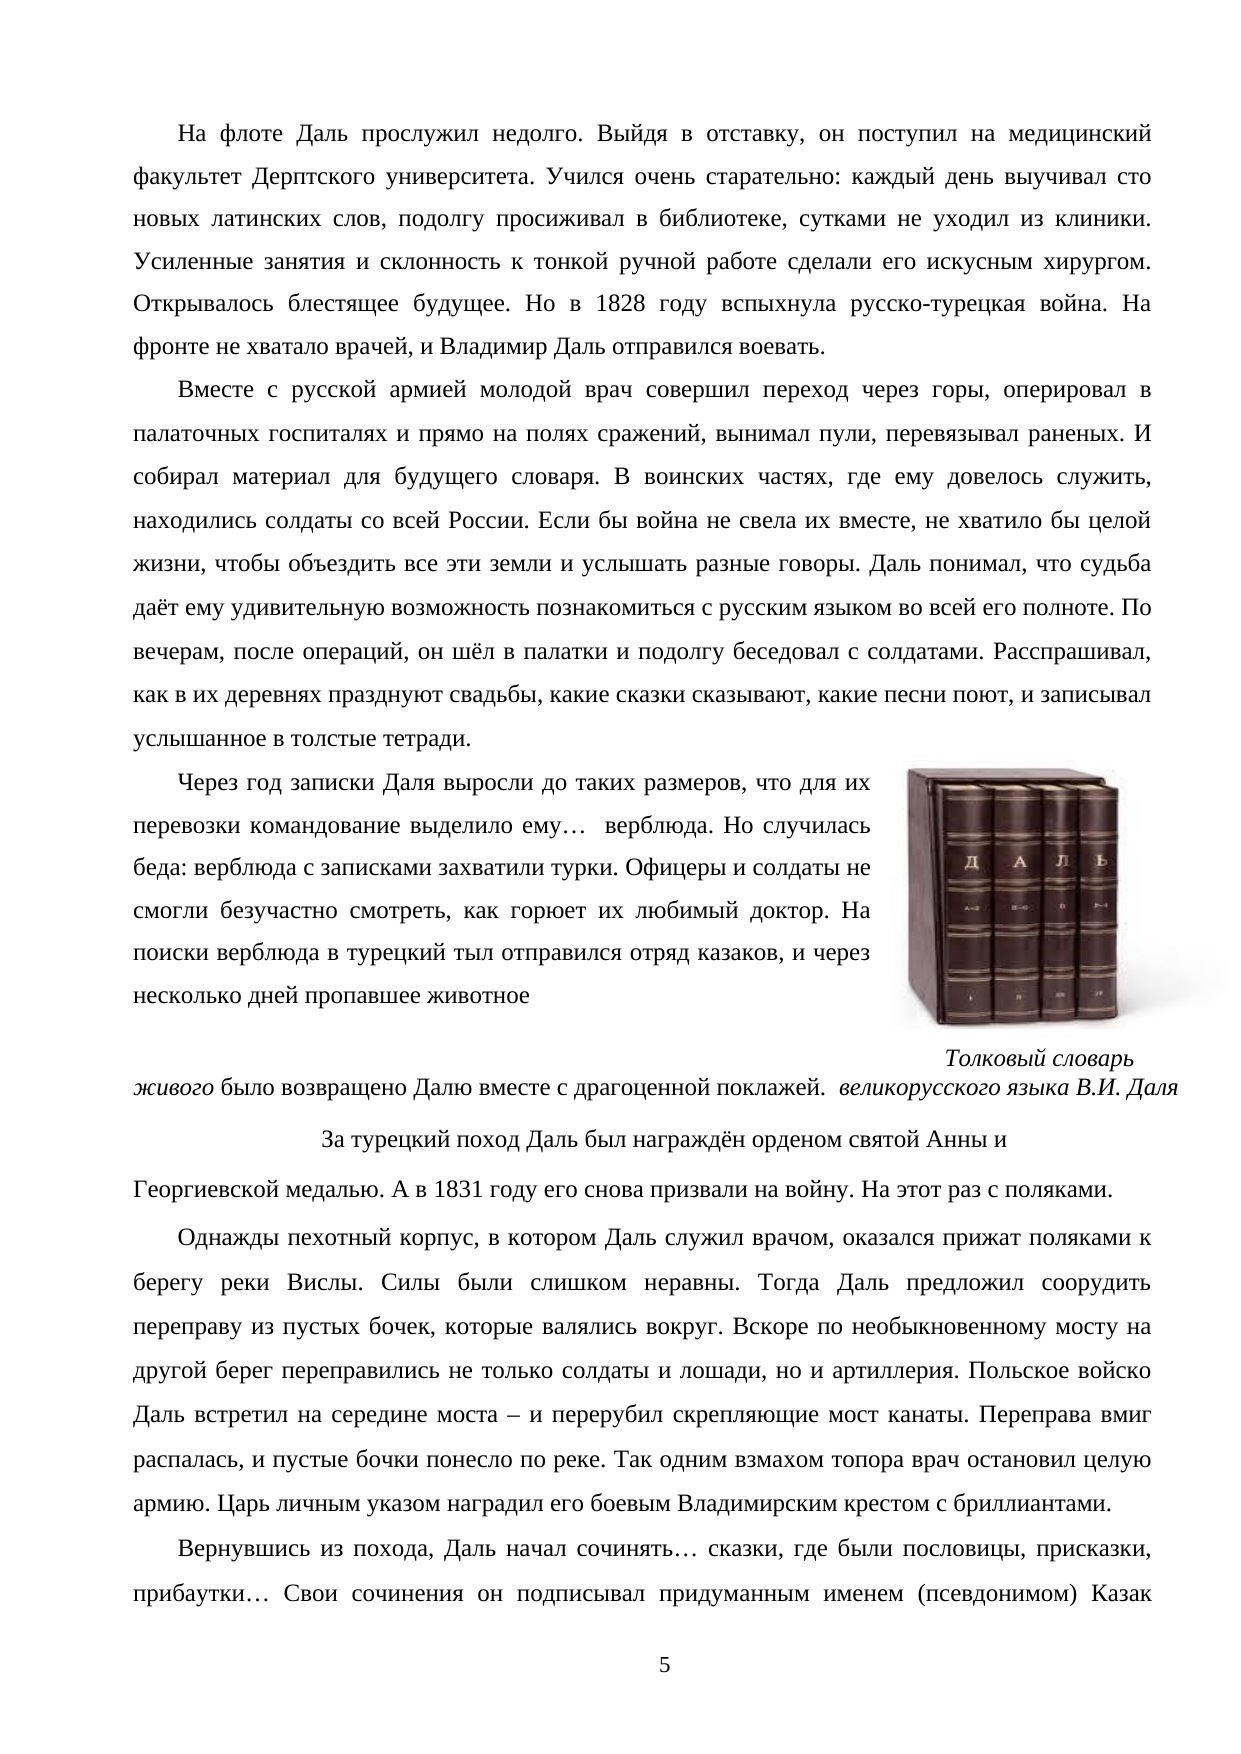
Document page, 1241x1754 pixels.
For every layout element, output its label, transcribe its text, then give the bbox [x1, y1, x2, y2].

picture [890, 760, 1239, 1029]
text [133, 1533, 1153, 1607]
text Георгиевской медалью. А в 1831 году его снова призвали на войну. На этот раз с поляками. [133, 1174, 1153, 1203]
text Вместе с русской армией молодой врач совершил переход через горы, оперировал в палаточных госпиталях и прямо на полях сражений, вынимал пули, перевязывал раненых. И собирал материал для будущего словаря. В воинских частях, где ему довелось служить, находились солдаты со всей России. Если бы война не свела их вместе, не хватило бы целой жизни, чтобы объездить все эти земли и услышать разные говоры. Даль понимал, что судьба даёт ему удивительную возможность познакомиться с русским языком во всей его полноте. По вечерам, после операций, он шёл в палатки и подолгу беседовал с солдатами. Расспрашивал, как в их деревнях празднуют свадьбы, какие сказки сказывают, какие песни поют, и записывал услышанное в толстые тетради. [133, 374, 1153, 752]
text Однажды пехотный корпус, в котором Даль служил врачом, оказался прижат поляками к берегу реки Вислы. Силы были слишком неравны. Тогда Даль предложил соорудить переправу из пустых бочек, которые валялись вокруг. Вскоре по необыкновенному мосту на другой берег переправились не только солдаты и лошади, но и артиллерия. Польское войско Даль встретил на середине моста – и перерубил скрепляющие мост канаты. Переправа вмиг распалась, и пустые бочки понесло по реке. Так одним взмахом топора врач остановил целую армию. Царь личным указом наградил его боевым Владимирским крестом с бриллиантами. [133, 1222, 1153, 1517]
text На флоте Даль прослужил недолго. Выйдя в отставку, он поступил на медицинский факультет Дерптского университета. Учился очень старательно: каждый день выучивал сто новых латинских слов, подолгу просиживал в библиотеке, сутками не уходил из клиники. Усиленные занятия и склонность к тонкой ручной работе сделали его искусным хирургом. Открывалось блестящее будущее. Но в 1828 году вспыхнула русско-турецкая война. На фронте не хватало врачей, и Владимир Даль отправился воевать. [133, 118, 1153, 360]
text За турецкий поход Даль был награждён орденом святой Анны и [138, 1124, 1190, 1153]
text Толковый словарь живого было возвращено Далю вместе с драгоценной поклажей. великорусского языка В.И. Даля [133, 1023, 1199, 1101]
text Через год записки Даля выросли до таких размеров, что для их перевозки командование выделило ему… верблюда. Но случилась беда: верблюда с записками захватили турки. Офицеры и солдаты не смогли безучастно смотреть, как горюет их любимый доктор. На поиски верблюда в турецкий тыл отправился отряд казаков, и через несколько дней пропавшее животное [133, 767, 890, 1008]
